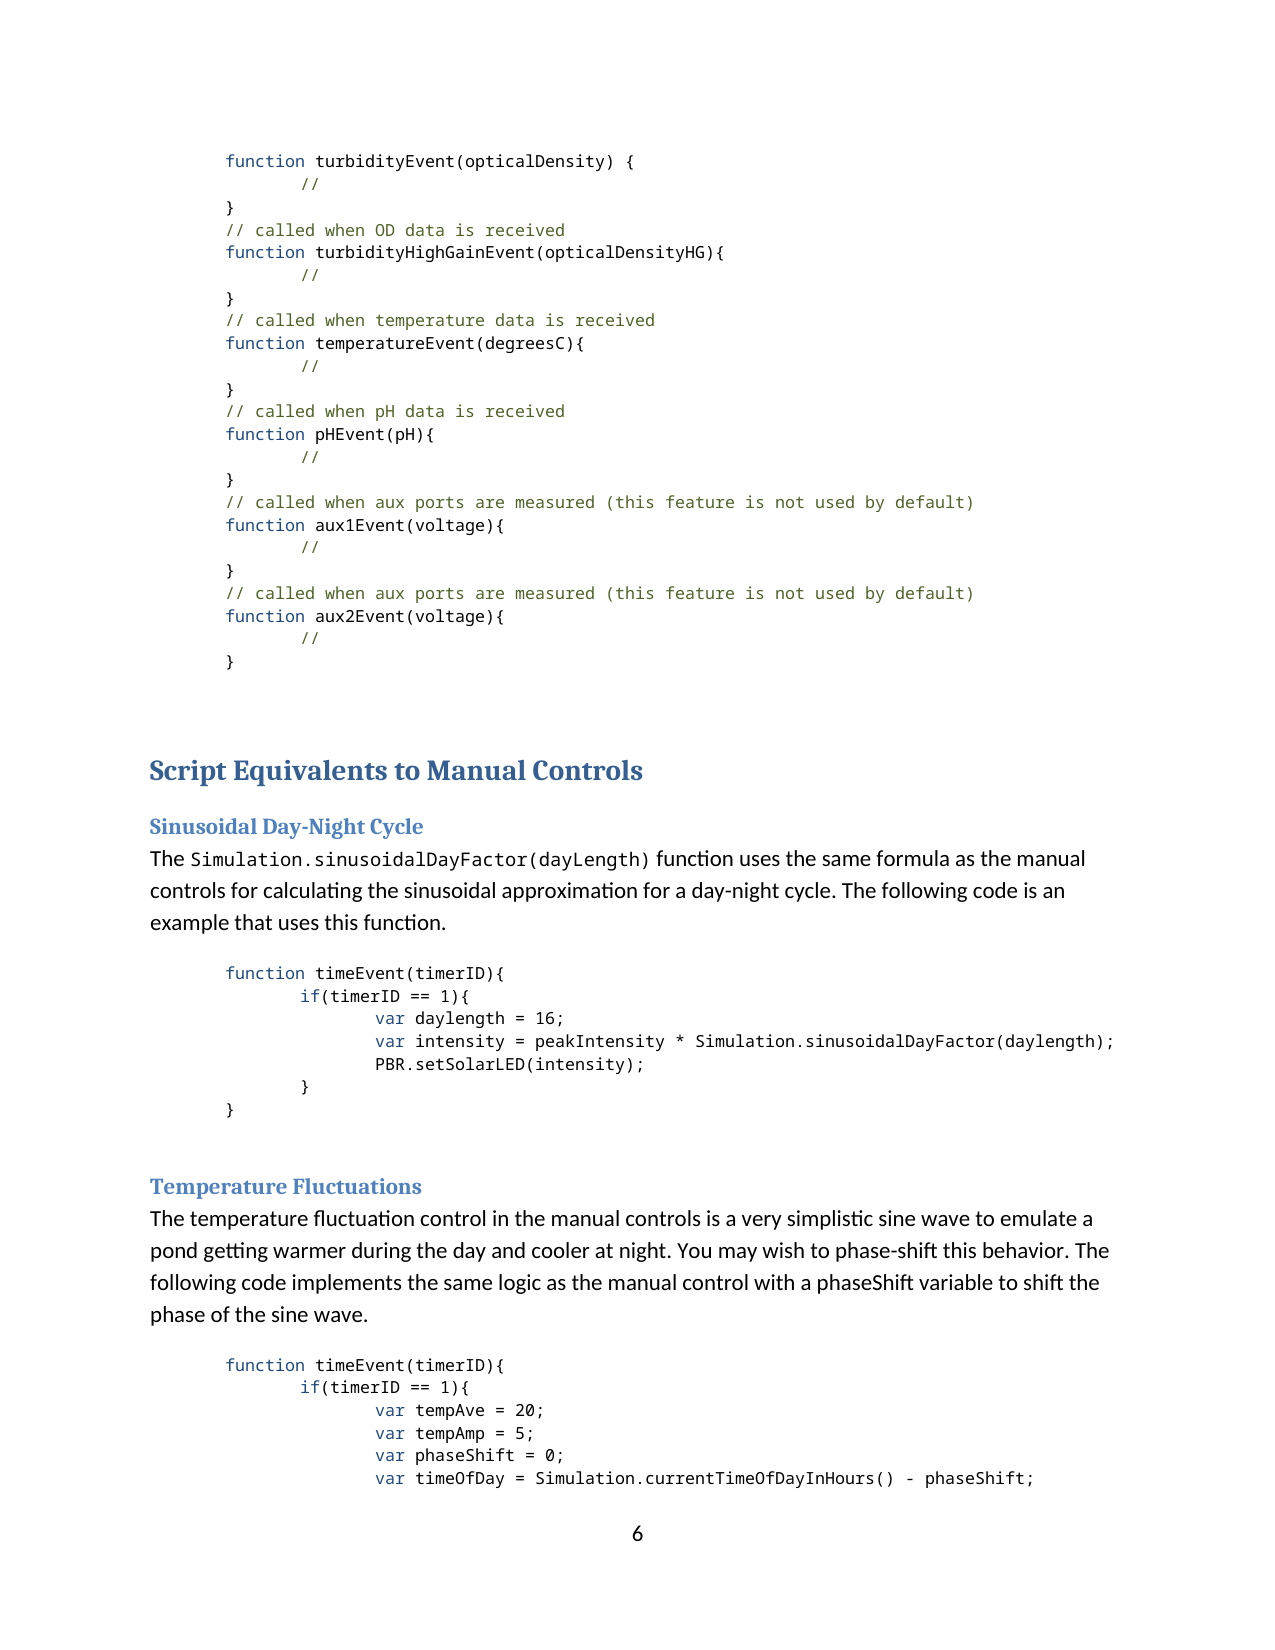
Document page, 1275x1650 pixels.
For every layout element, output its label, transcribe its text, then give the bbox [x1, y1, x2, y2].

text if(timerID == 1){ [225, 1376, 1125, 1399]
text The temperature fluctuation control in the manual controls is a very simplistic sine wave to emulate a pond getting warmer during the day and cooler at night. You may wish to phase-shift this behavior. The following code implements the same logic as the manual control with a phaseShift variable to shift the phase of the sine wave. [150, 1204, 1125, 1328]
text // called when pH data is received [225, 400, 1125, 422]
text // called when temperature data is received [225, 309, 1125, 332]
text var timeOfDay = Simulation.currentTimeOfDayInHours() - phaseShift; [225, 1467, 1125, 1489]
text var tempAve = 20; [225, 1399, 1125, 1421]
text } [225, 195, 1125, 218]
text var tempAmp = 5; [225, 1421, 1125, 1444]
text var daylength = 16; [225, 1007, 1125, 1029]
text PBR.setSolarLED(intensity); [225, 1052, 1125, 1075]
text The Simulation.sinusoidalDayFactor(dayLength) function uses the same formula as the manual controls for calculating the sinusoidal approximation for a day-night cycle. The following code is an example that uses this function. [150, 844, 1125, 936]
text if(timerID == 1){ [225, 984, 1125, 1007]
text function aux1Event(voltage){ [225, 513, 1125, 536]
text function turbidityEvent(opticalDensity) { [225, 150, 1125, 173]
text // [225, 173, 1125, 195]
text function turbidityHighGainEvent(opticalDensityHG){ [225, 241, 1125, 263]
text } [225, 649, 1125, 672]
text // called when aux ports are measured (this feature is not used by default) [225, 581, 1125, 604]
text var intensity = peakIntensity * Simulation.sinusoidalDayFactor(daylength); [225, 1029, 1125, 1052]
text // [225, 263, 1125, 286]
text // called when aux ports are measured (this feature is not used by default) [225, 491, 1125, 513]
text function aux2Event(voltage){ [225, 604, 1125, 627]
text function timeEvent(timerID){ [225, 1353, 1125, 1376]
text function timeEvent(timerID){ [225, 961, 1125, 984]
text function temperatureEvent(degreesC){ [225, 332, 1125, 354]
text } [225, 377, 1125, 400]
text // [225, 536, 1125, 559]
text } [225, 559, 1125, 581]
text // called when OD data is received [225, 218, 1125, 241]
subtitle Temperature Fluctuations [150, 1173, 1125, 1200]
text } [225, 468, 1125, 491]
text } [225, 1075, 1125, 1098]
text // [225, 445, 1125, 468]
text } [225, 1098, 1125, 1120]
subtitle Script Equivalents to Manual Controls [150, 754, 1125, 788]
text // [225, 354, 1125, 377]
text } [225, 286, 1125, 309]
text function pHEvent(pH){ [225, 422, 1125, 445]
subtitle Sinusoidal Day-Night Cycle [150, 814, 1125, 840]
text // [225, 627, 1125, 649]
text var phaseShift = 0; [225, 1444, 1125, 1467]
